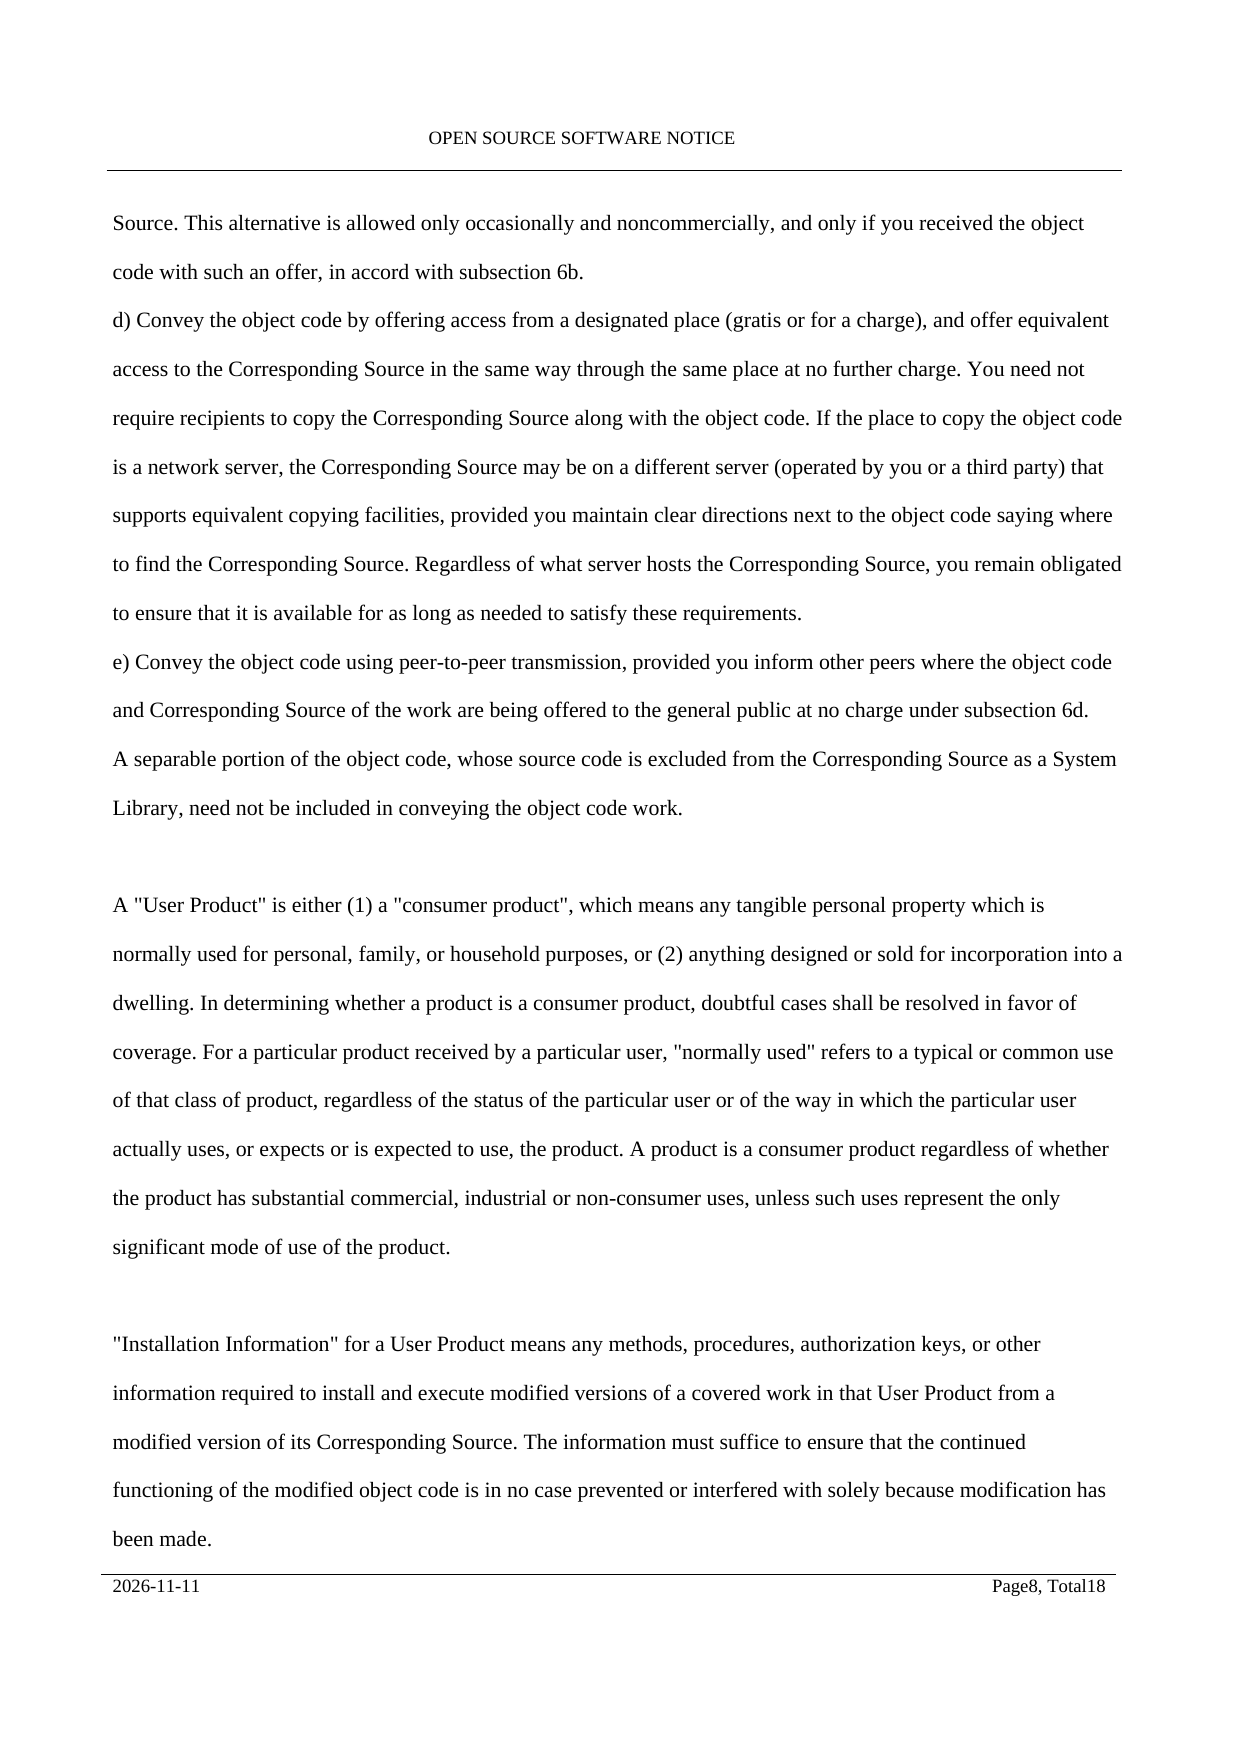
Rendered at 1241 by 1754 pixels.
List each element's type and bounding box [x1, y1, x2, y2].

text [112, 206, 1128, 1555]
